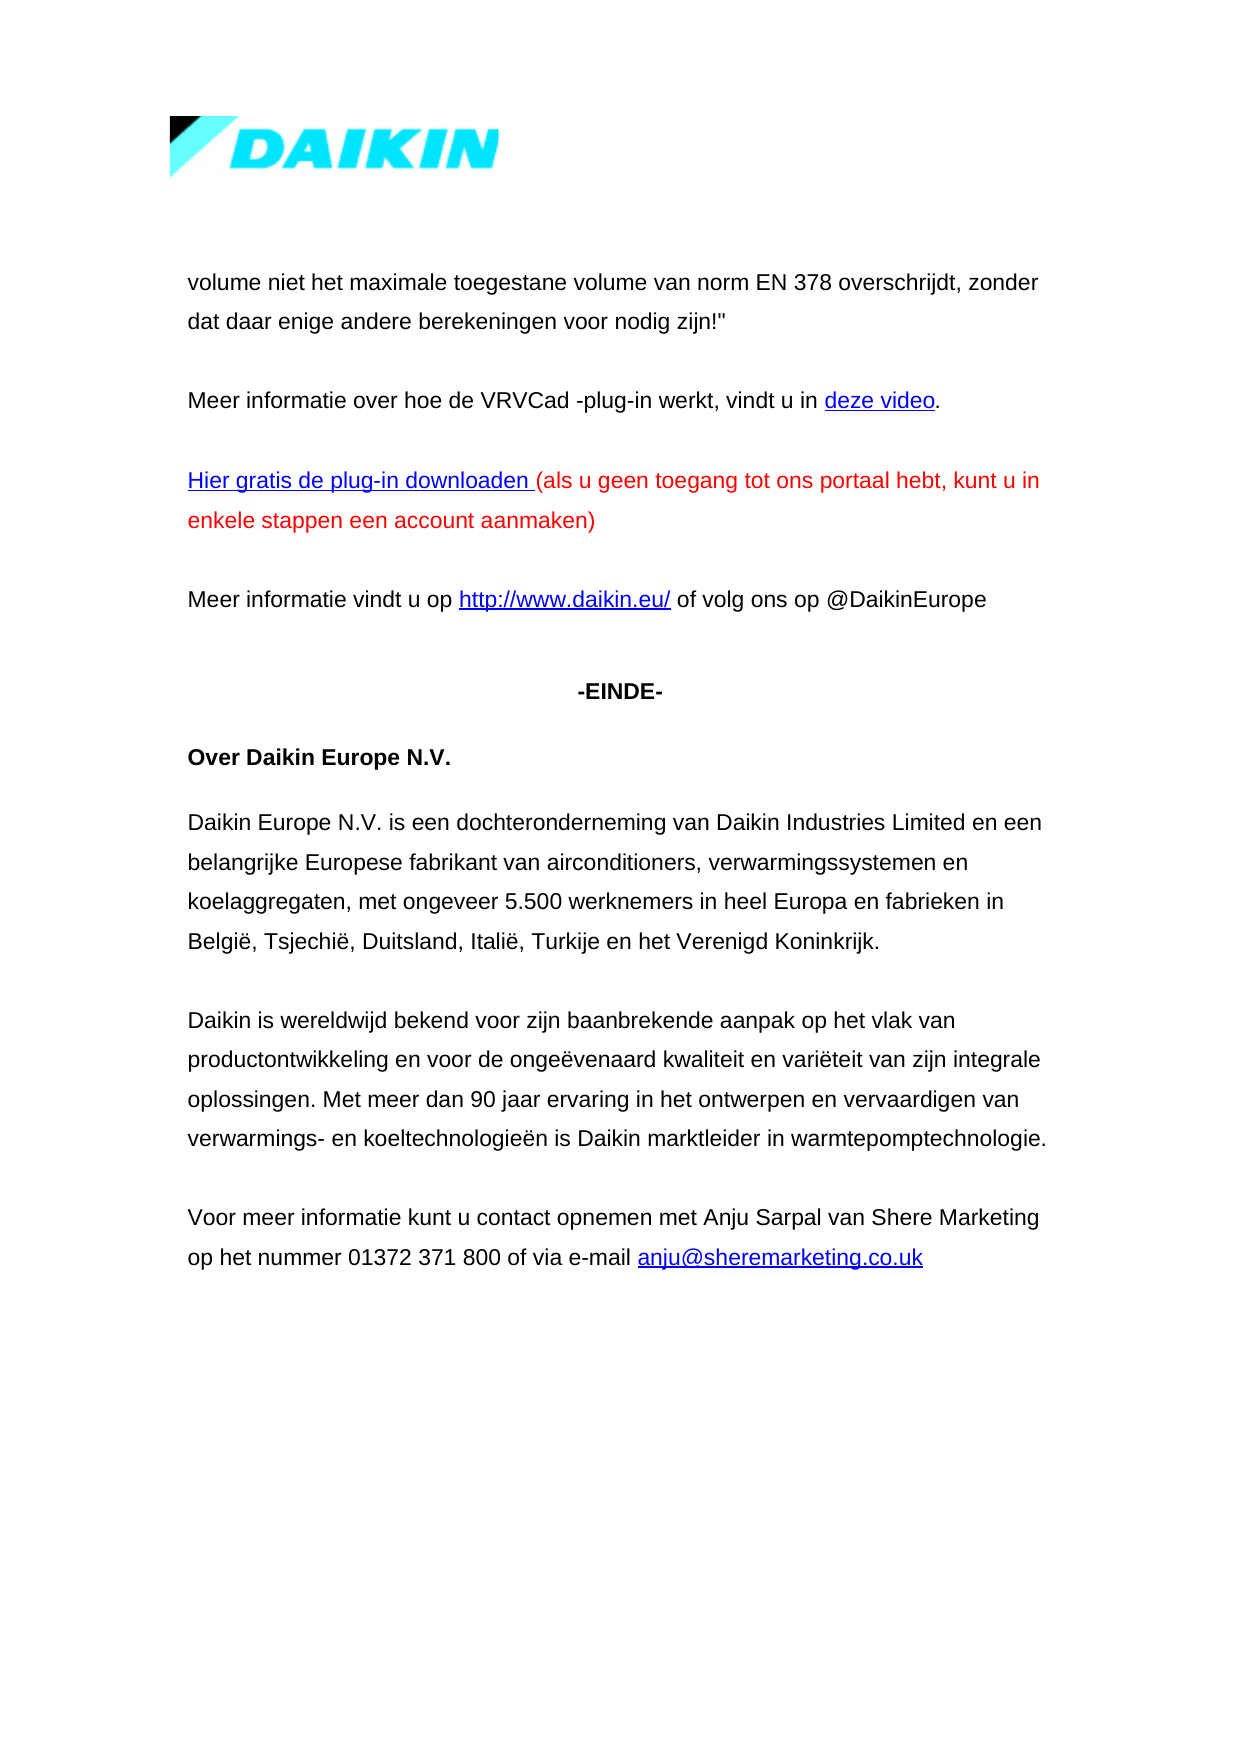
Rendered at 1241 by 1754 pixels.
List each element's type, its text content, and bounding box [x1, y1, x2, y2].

text Daikin is wereldwijd bekend voor zijn baanbrekende aanpak op het vlak van productontwikkeling en voor de ongeëvenaard kwaliteit en variëteit van zijn integrale oplossingen. Met meer dan 90 jaar ervaring in het ontwerpen en vervaardigen van verwarmings- en koeltechnologieën is Daikin marktleider in warmtepomptechnologie. [187, 1007, 1053, 1152]
text volume niet het maximale toegestane volume van norm EN 378 overschrijdt, zonder dat daar enige andere berekeningen voor nodig zijn!" [187, 268, 1053, 334]
text Voor meer informatie kunt u contact opnemen met Anju Sarpal van Shere Marketing op het nummer 01372 371 800 of via e-mail anju@sheremarketing.co.uk [187, 1204, 1053, 1270]
text -EINDE- [187, 678, 1053, 704]
text Hier gratis de plug-in downloaden (als u geen toegang tot ons portaal hebt, kunt u in enkele stappen een account aanmaken) [187, 467, 1053, 533]
text Daikin Europe N.V. is een dochteronderneming van Daikin Industries Limited en een belangrijke Europese fabrikant van airconditioners, verwarmingssystemen en koelaggregaten, met ongeveer 5.500 werknemers in heel Europa en fabrieken in België, Tsjechië, Duitsland, Italië, Turkije en het Verenigd Koninkrijk. [187, 809, 1053, 954]
text Meer informatie over hoe de VRVCad -plug-in werkt, vindt u in deze video. [187, 387, 1053, 414]
text Over Daikin Europe N.V. [187, 743, 1053, 770]
picture [164, 116, 499, 178]
text Meer informatie vindt u op http://www.daikin.eu/ of volg ons op @DaikinEurope [187, 586, 1053, 612]
